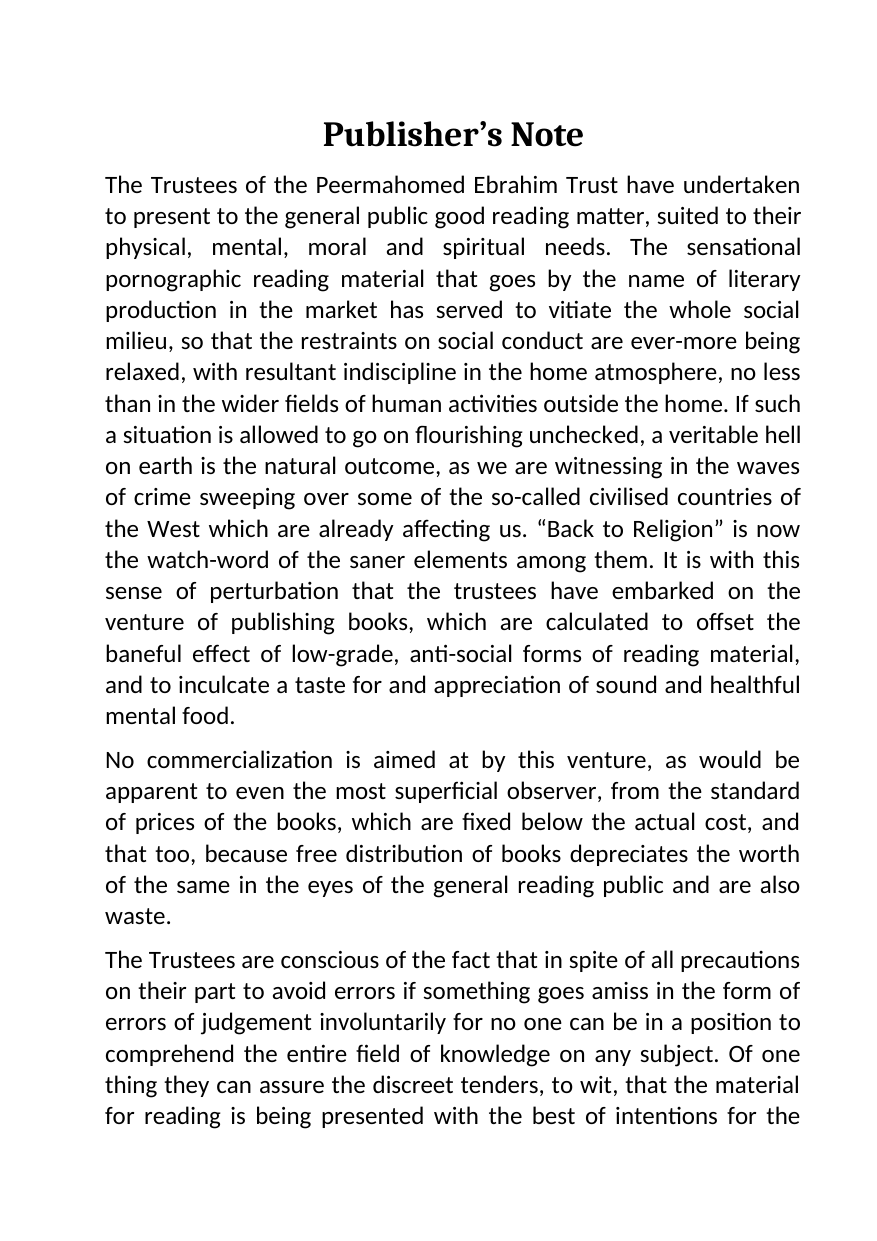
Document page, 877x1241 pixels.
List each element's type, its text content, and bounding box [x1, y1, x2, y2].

subtitle Publisher’s Note [105, 115, 802, 156]
text No commercialization is aimed at by this venture, as would be apparent to even the most superficial observer, from the standard of prices of the books, which are fixed below the actual cost, and that too, because free distribution of books depreciates the worth of the same in the eyes of the general reading public and are also waste. [105, 743, 802, 931]
text The Trustees of the Peermahomed Ebrahim Trust have undertaken to present to the general public good reading matter, suited to their physical, mental, moral and spiritual needs. The sensational pornographic reading material that goes by the name of literary production in the market has served to vitiate the whole social milieu, so that the restraints on social conduct are ever-more being relaxed, with resultant indiscipline in the home atmosphere, no less than in the wider fields of human activities outside the home. If such a situation is allowed to go on flourishing unchecked, a veritable hell on earth is the natural outcome, as we are witnessing in the waves of crime sweeping over some of the so-called civilised countries of the West which are already affecting us. “Back to Religion” is now the watch-word of the saner elements among them. It is with this sense of perturbation that the trustees have embarked on the venture of publishing books, which are calculated to offset the baneful effect of low-grade, anti-social forms of reading material, and to inculcate a taste for and appreciation of sound and healthful mental food. [105, 168, 802, 731]
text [105, 943, 802, 1131]
